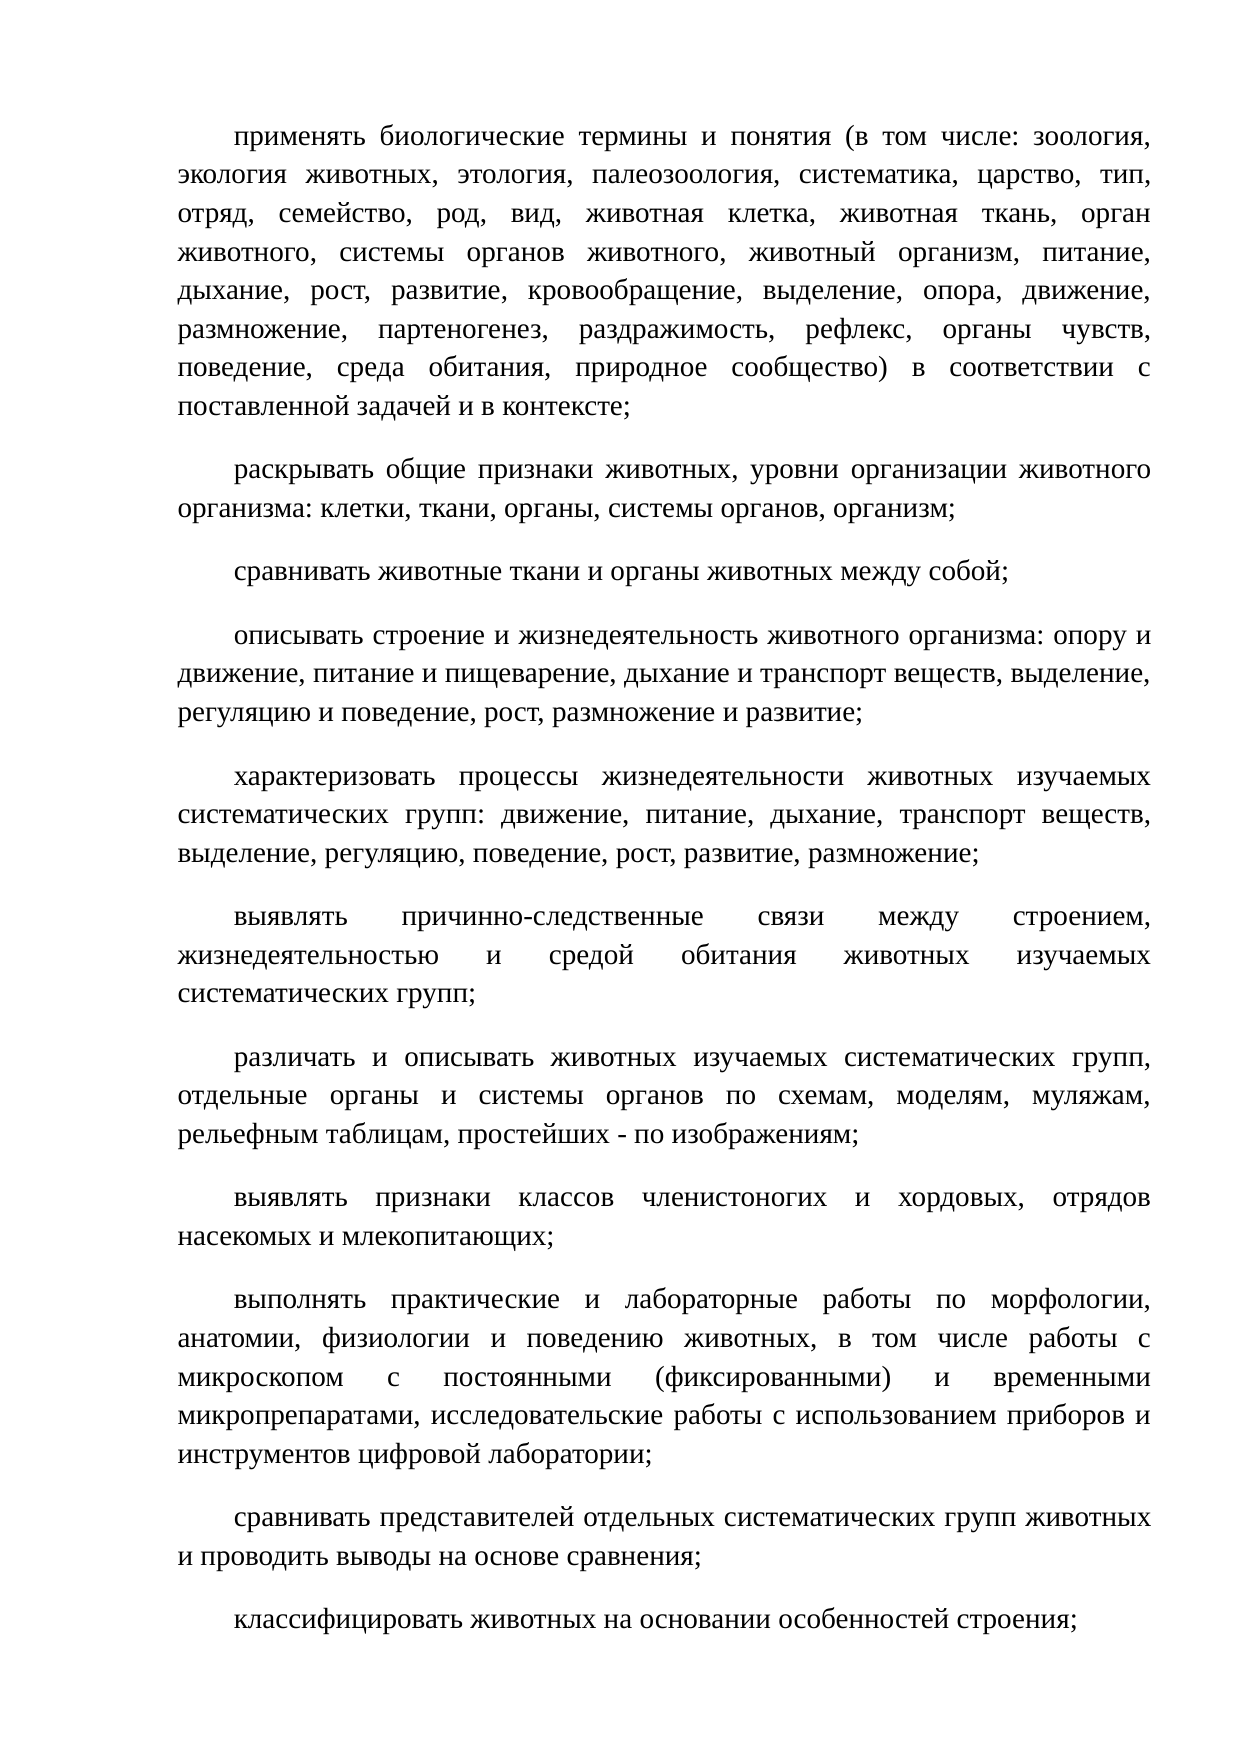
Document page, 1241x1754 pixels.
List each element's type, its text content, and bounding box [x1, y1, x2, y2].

text сравнивать представителей отдельных систематических групп животных и проводить выводы на основе сравнения; [177, 1499, 1152, 1571]
text классифицировать животных на основании особенностей строения; [177, 1601, 1152, 1635]
text характеризовать процессы жизнедеятельности животных изучаемых систематических групп: движение, питание, дыхание, транспорт веществ, выделение, регуляцию, поведение, рост, развитие, размножение; [177, 758, 1152, 868]
text выявлять признаки классов членистоногих и хордовых, отрядов насекомых и млекопитающих; [177, 1179, 1152, 1252]
text выявлять причинно-следственные связи между строением, жизнедеятельностью и средой обитания животных изучаемых систематических групп; [177, 898, 1152, 1009]
text выполнять практические и лабораторные работы по морфологии, анатомии, физиологии и поведению животных, в том числе работы с микроскопом с постоянными (фиксированными) и временными микропрепаратами, исследовательские работы с использованием приборов и инструментов цифровой лаборатории; [177, 1282, 1152, 1469]
text различать и описывать животных изучаемых систематических групп, отдельные органы и системы органов по схемам, моделям, муляжам, рельефным таблицам, простейших - по изображениям; [177, 1039, 1152, 1149]
text применять биологические термины и понятия (в том числе: зоология, экология животных, этология, палеозоология, систематика, царство, тип, отряд, семейство, род, вид, животная клетка, животная ткань, орган животного, системы органов животного, животный организм, питание, дыхание, рост, развитие, кровообращение, выделение, опора, движение, размножение, партеногенез, раздражимость, рефлекс, органы чувств, поведение, среда обитания, природное сообщество) в соответствии с поставленной задачей и в контексте; [177, 118, 1152, 421]
text раскрывать общие признаки животных, уровни организации животного организма: клетки, ткани, органы, системы органов, организм; [177, 451, 1152, 523]
text описывать строение и жизнедеятельность животного организма: опору и движение, питание и пищеварение, дыхание и транспорт веществ, выделение, регуляцию и поведение, рост, размножение и развитие; [177, 617, 1152, 728]
text сравнивать животные ткани и органы животных между собой; [177, 553, 1152, 587]
